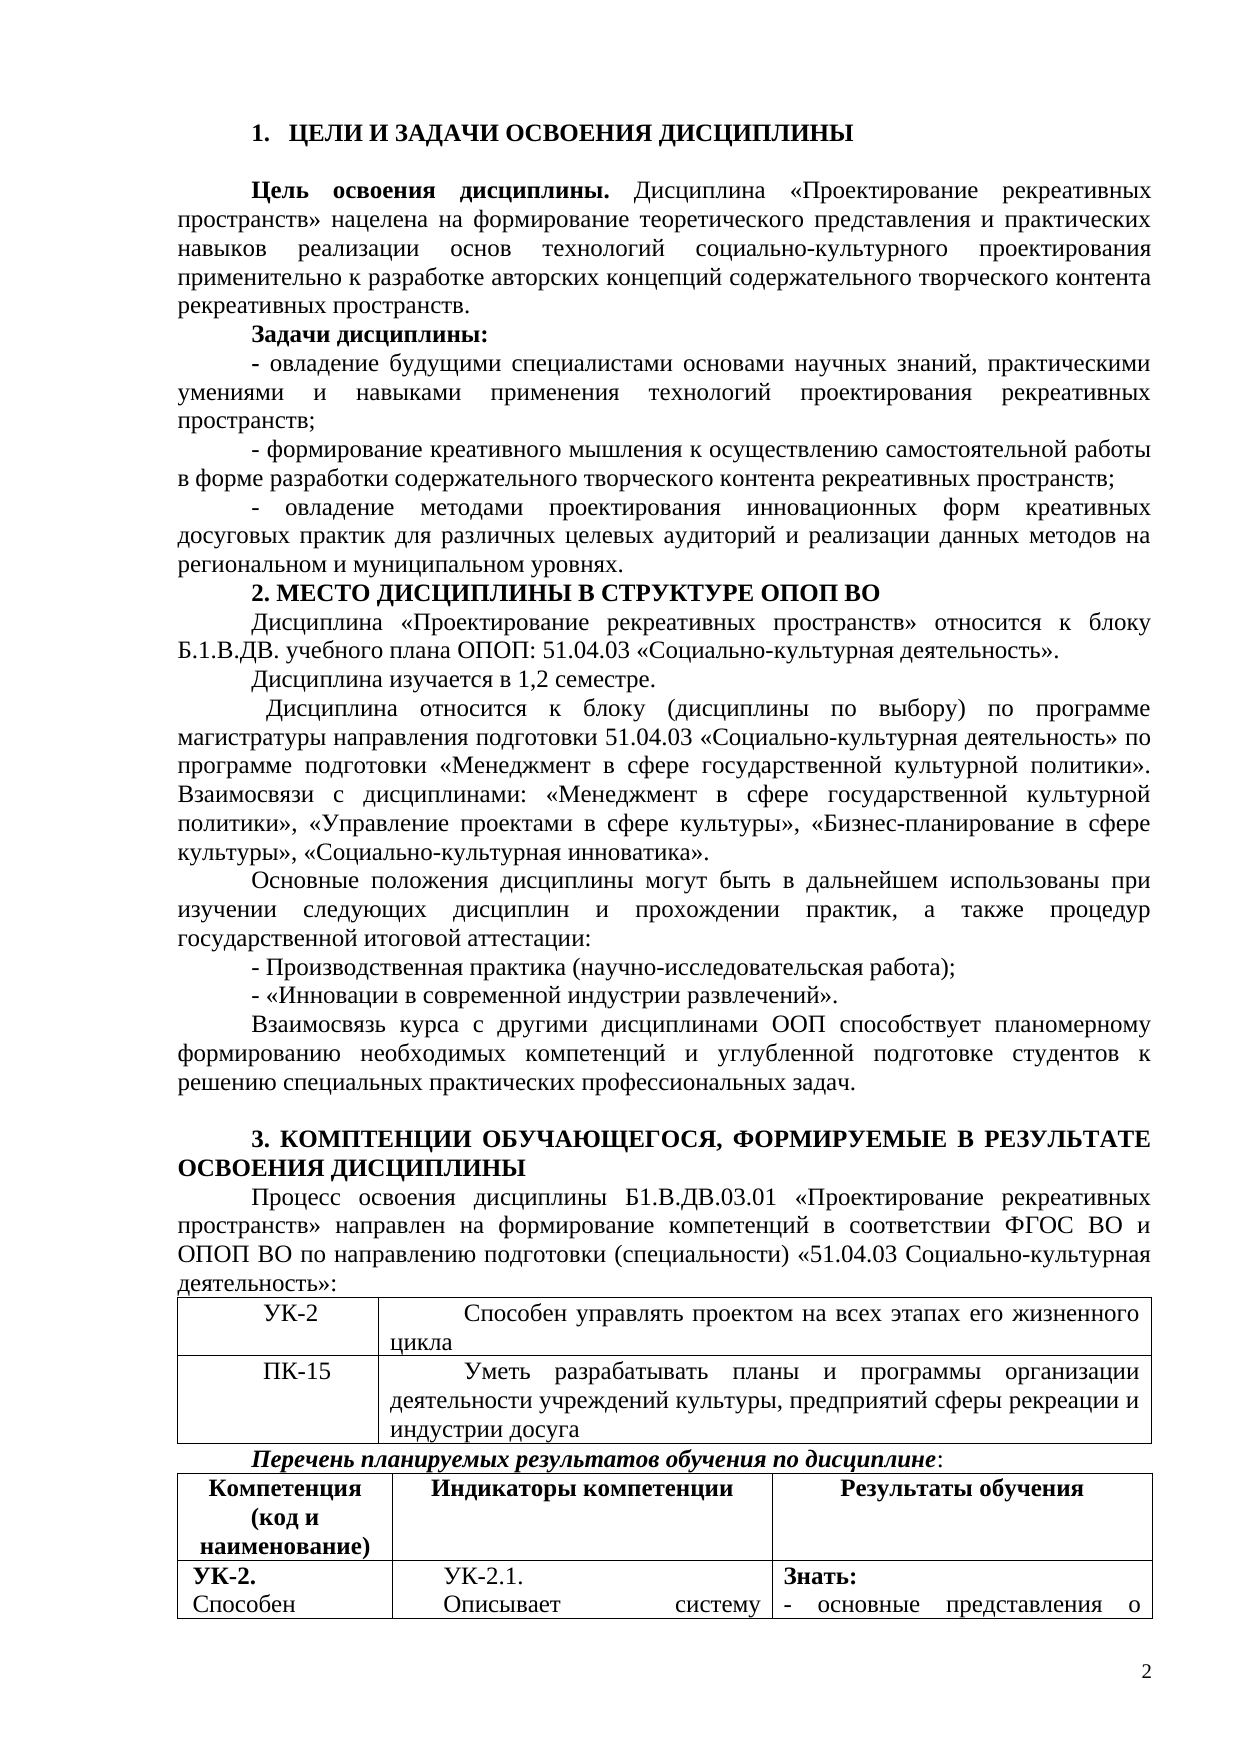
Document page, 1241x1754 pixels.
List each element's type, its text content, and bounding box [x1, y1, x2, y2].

table_cell Уметь разрабатывать планы и программы организации деятельности учреждений культуры, предприятий сферы рекреации и индустрии досуга [379, 1356, 1151, 1443]
table_header Компетенция (код и наименование) [178, 1474, 392, 1560]
table_header Результаты обучения [773, 1474, 1152, 1560]
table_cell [178, 1561, 392, 1618]
text Цель освоения дисциплины. Дисциплина «Проектирование рекреативных пространств» нацелена на формирование теоретического представления и практических навыков реализации основ технологий социально-культурного проектирования применительно к разработке авторских концепций содержательного творческого контента рекреативных пространств. [177, 176, 1152, 319]
text - овладение методами проектирования инновационных форм креативных досуговых практик для различных целевых аудиторий и реализации данных методов на региональном и муниципальном уровнях. [177, 492, 1152, 578]
text - овладение будущими специалистами основами научных знаний, практическими умениями и навыками применения технологий проектирования рекреативных пространств; [177, 348, 1152, 434]
text Задачи дисциплины: [177, 319, 1152, 348]
text Дисциплина относится к блоку (дисциплины по выбору) по программе магистратуры направления подготовки 51.04.03 «Социально-культурная деятельность» по программе подготовки «Менеджмент в сфере государственной культурной политики». Взаимосвязи с дисциплинами: «Менеджмент в сфере государственной культурной политики», «Управление проектами в сфере культуры», «Бизнес-планирование в сфере культуры», «Социально-культурная инноватика». [177, 693, 1152, 866]
text Дисциплина «Проектирование рекреативных пространств» относится к блоку Б.1.В.ДВ. учебного плана ОПОП: 51.04.03 «Социально-культурная деятельность». [177, 607, 1152, 664]
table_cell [393, 1561, 772, 1618]
table_cell ПК-15 [178, 1356, 378, 1443]
text - Производственная практика (научно-исследовательская работа); [177, 952, 1152, 981]
text Основные положения дисциплины могут быть в дальнейшем использованы при изучении следующих дисциплин и прохождении практик, а также процедур государственной итоговой аттестации: [177, 866, 1152, 952]
text 3. КОМПТЕНЦИИ ОБУЧАЮЩЕГОСЯ, ФОРМИРУЕМЫЕ В РЕЗУЛЬТАТЕ ОСВОЕНИЯ ДИСЦИПЛИНЫ [177, 1124, 1152, 1182]
text - формирование креативного мышления к осуществлению самостоятельной работы в форме разработки содержательного творческого контента рекреативных пространств; [177, 434, 1152, 492]
text Перечень планируемых результатов обучения по дисциплине: [177, 1444, 1152, 1472]
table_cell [773, 1561, 1152, 1618]
text Процесс освоения дисциплины Б1.В.ДВ.03.01 «Проектирование рекреативных пространств» направлен на формирование компетенций в соответствии ФГОС ВО и ОПОП ВО по направлению подготовки (специальности) «51.04.03 Социально-культурная деятельность»: [177, 1182, 1152, 1297]
table_header Способен управлять проектом на всех этапах его жизненного цикла [379, 1298, 1151, 1355]
table_header Индикаторы компетенции [393, 1474, 772, 1560]
list ЦЕЛИ И ЗАДАЧИ ОСВОЕНИЯ ДИСЦИПЛИНЫ [251, 118, 1152, 147]
text - «Инновации в современной индустрии развлечений». [177, 981, 1152, 1009]
table_header УК-2 [178, 1298, 378, 1355]
text Дисциплина изучается в 1,2 семестре. [177, 664, 1152, 693]
text Взаимосвязь курса с другими дисциплинами ООП способствует планомерному формированию необходимых компетенций и углубленной подготовке студентов к решению специальных практических профессиональных задач. [177, 1009, 1152, 1096]
text 2. МЕСТО ДИСЦИПЛИНЫ В СТРУКТУРЕ ОПОП ВО [177, 578, 1152, 607]
